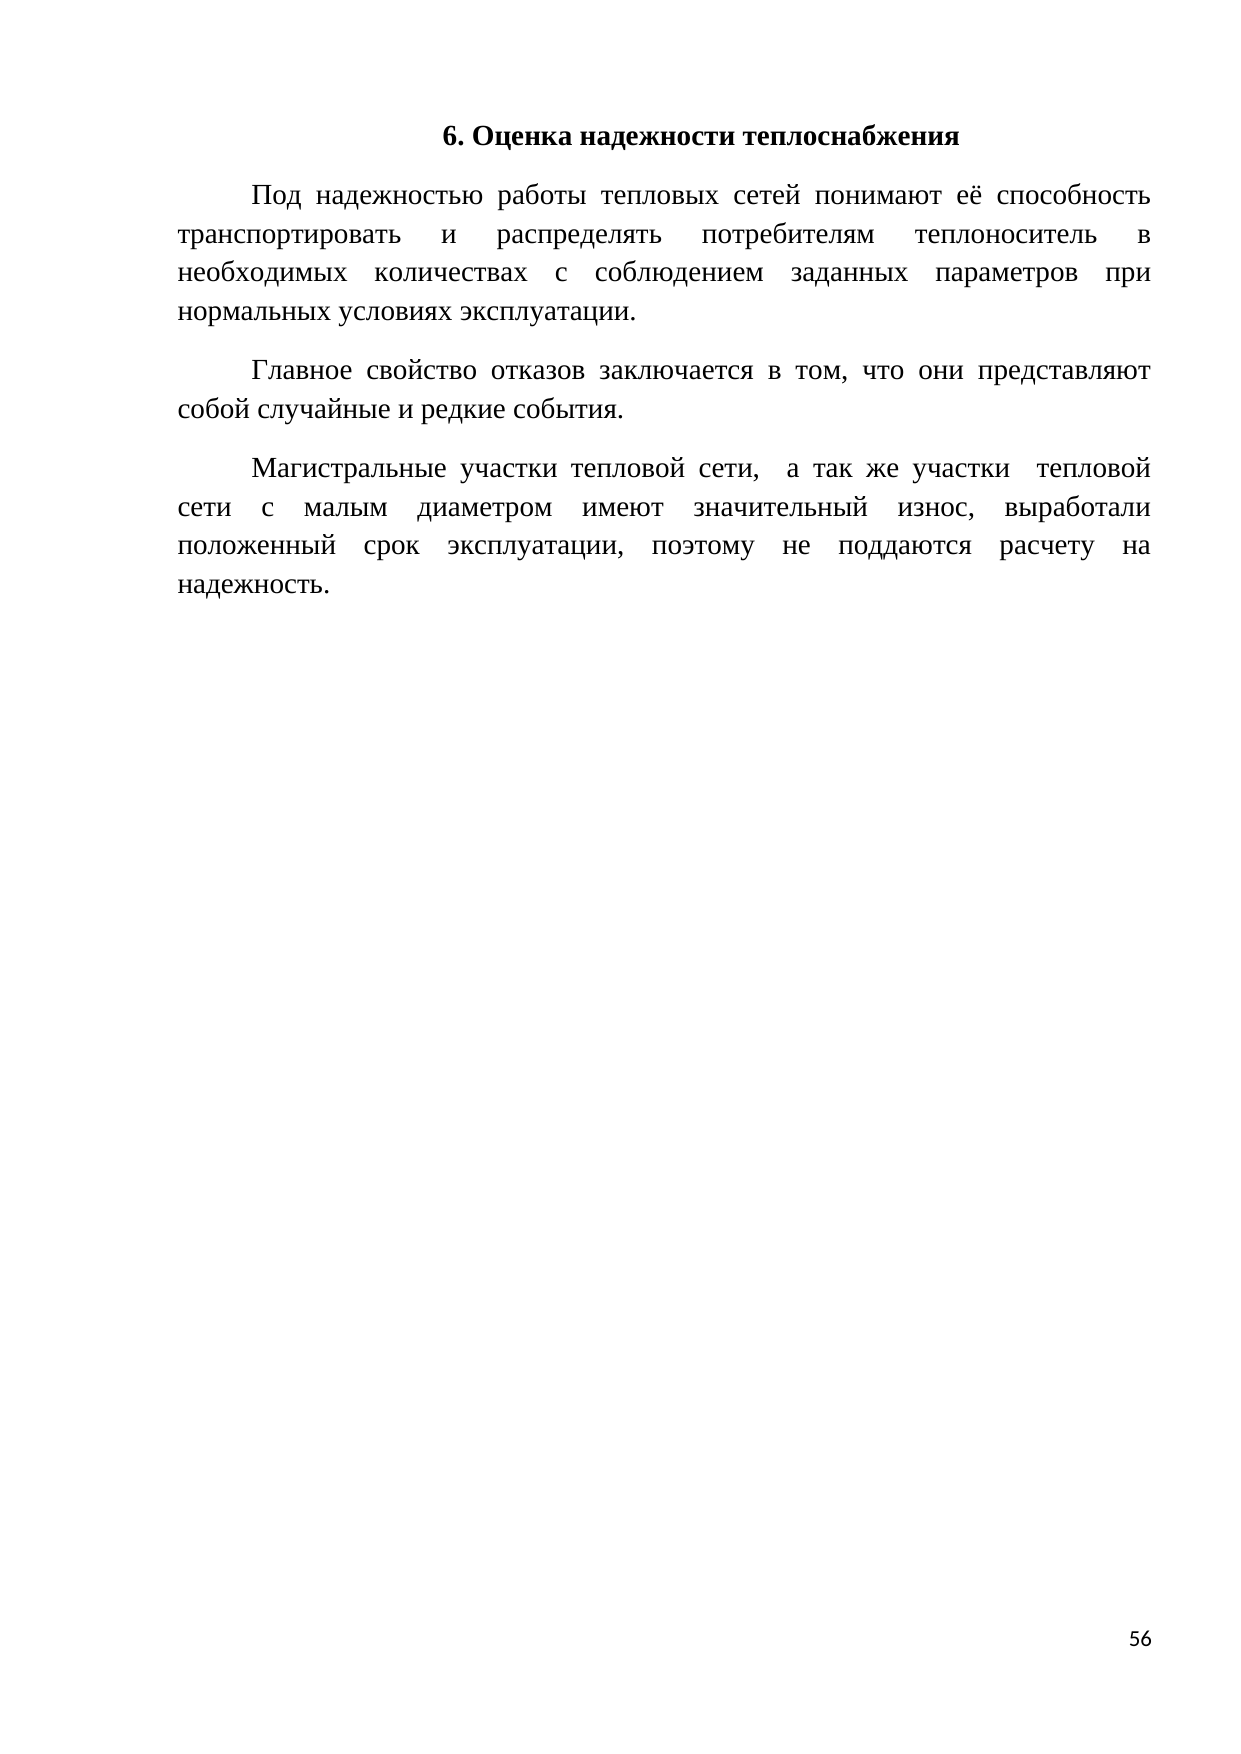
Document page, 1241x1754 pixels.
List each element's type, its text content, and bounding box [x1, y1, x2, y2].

text Главное свойство отказов заключается в том, что они представляют собой случайные и редкие события. [177, 352, 1152, 424]
text Под надежностью работы тепловых сетей понимают её способность транспортировать и распределять потребителям теплоноситель в необходимых количествах с соблюдением заданных параметров при нормальных условиях эксплуатации. [177, 177, 1152, 327]
text 6. Оценка надежности теплоснабжения [177, 118, 1152, 152]
text Магистральные участки тепловой сети, а так же участки тепловой сети с малым диаметром имеют значительный износ, выработали положенный срок эксплуатации, поэтому не поддаются расчету на надежность. [177, 450, 1152, 599]
